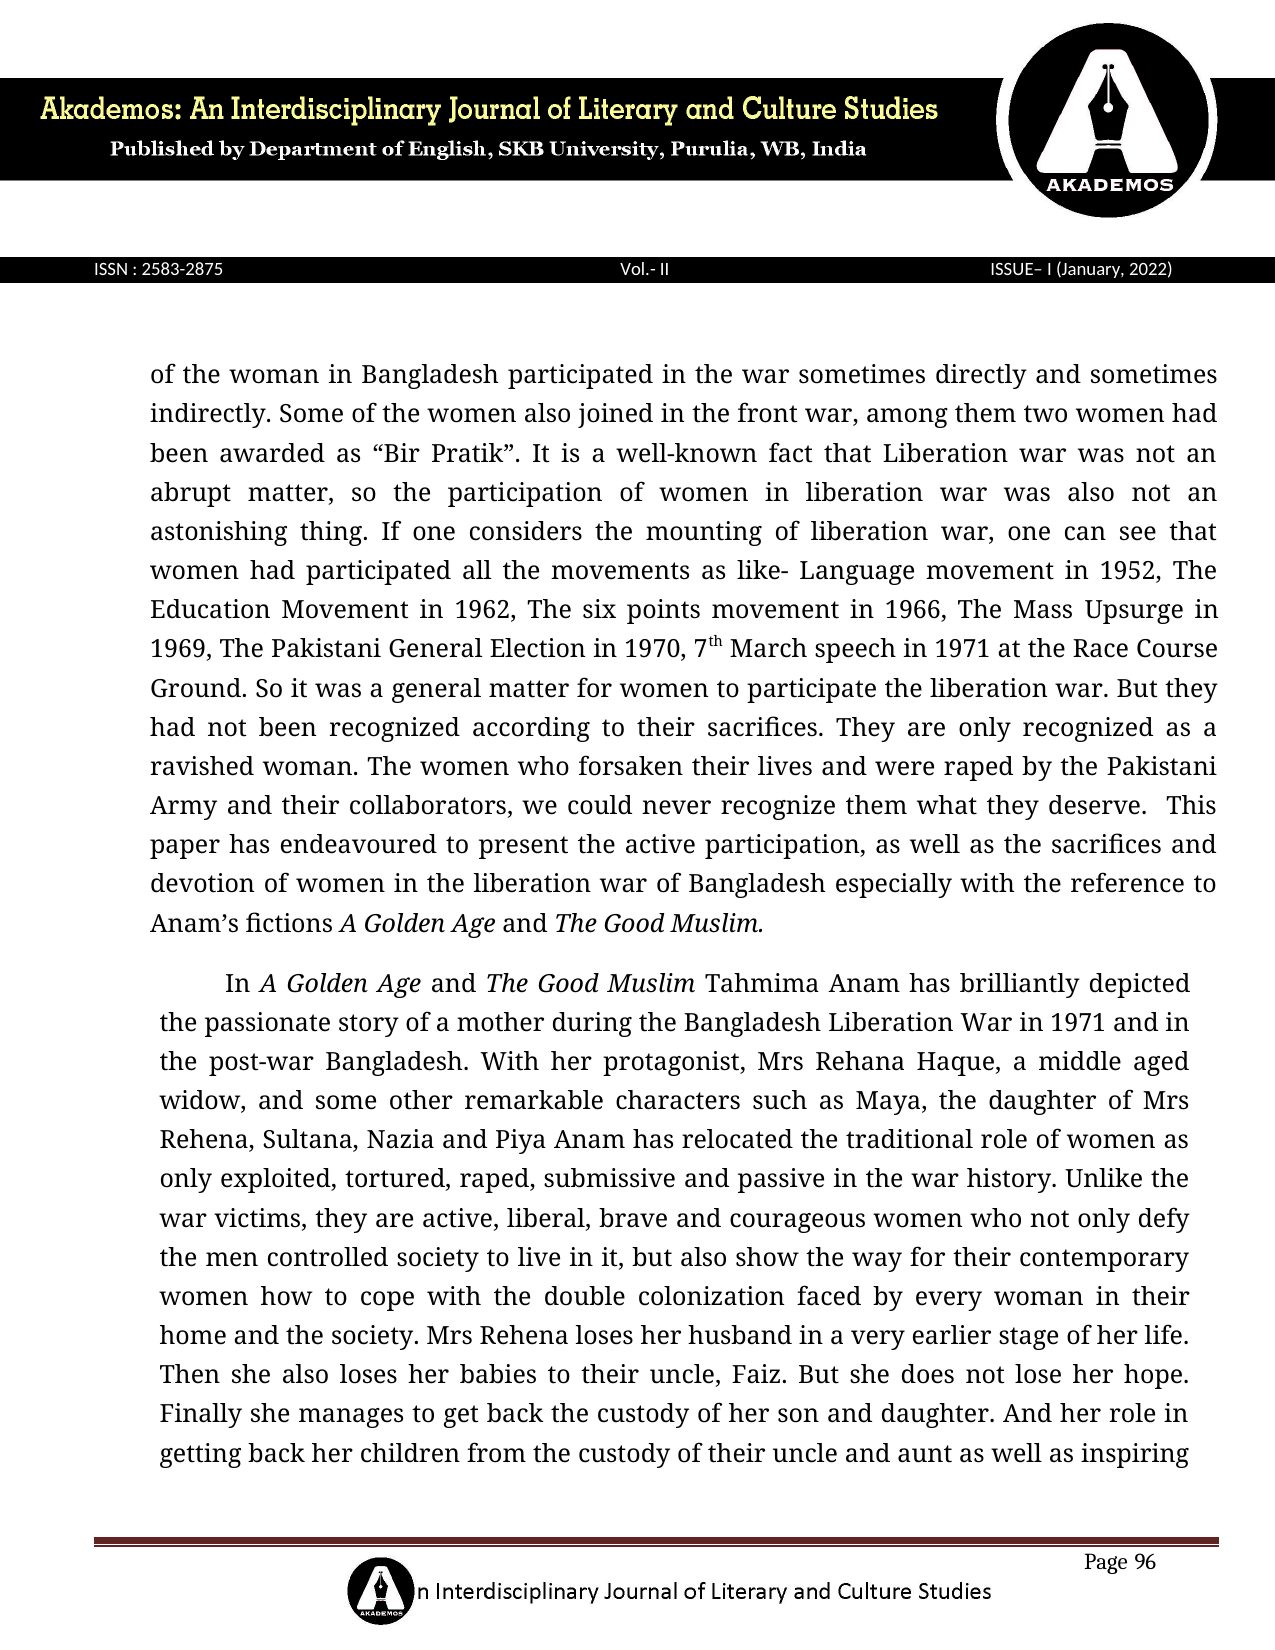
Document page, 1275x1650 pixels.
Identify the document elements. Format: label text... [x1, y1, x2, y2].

picture [283, 1555, 991, 1626]
picture [0, 5, 1273, 231]
